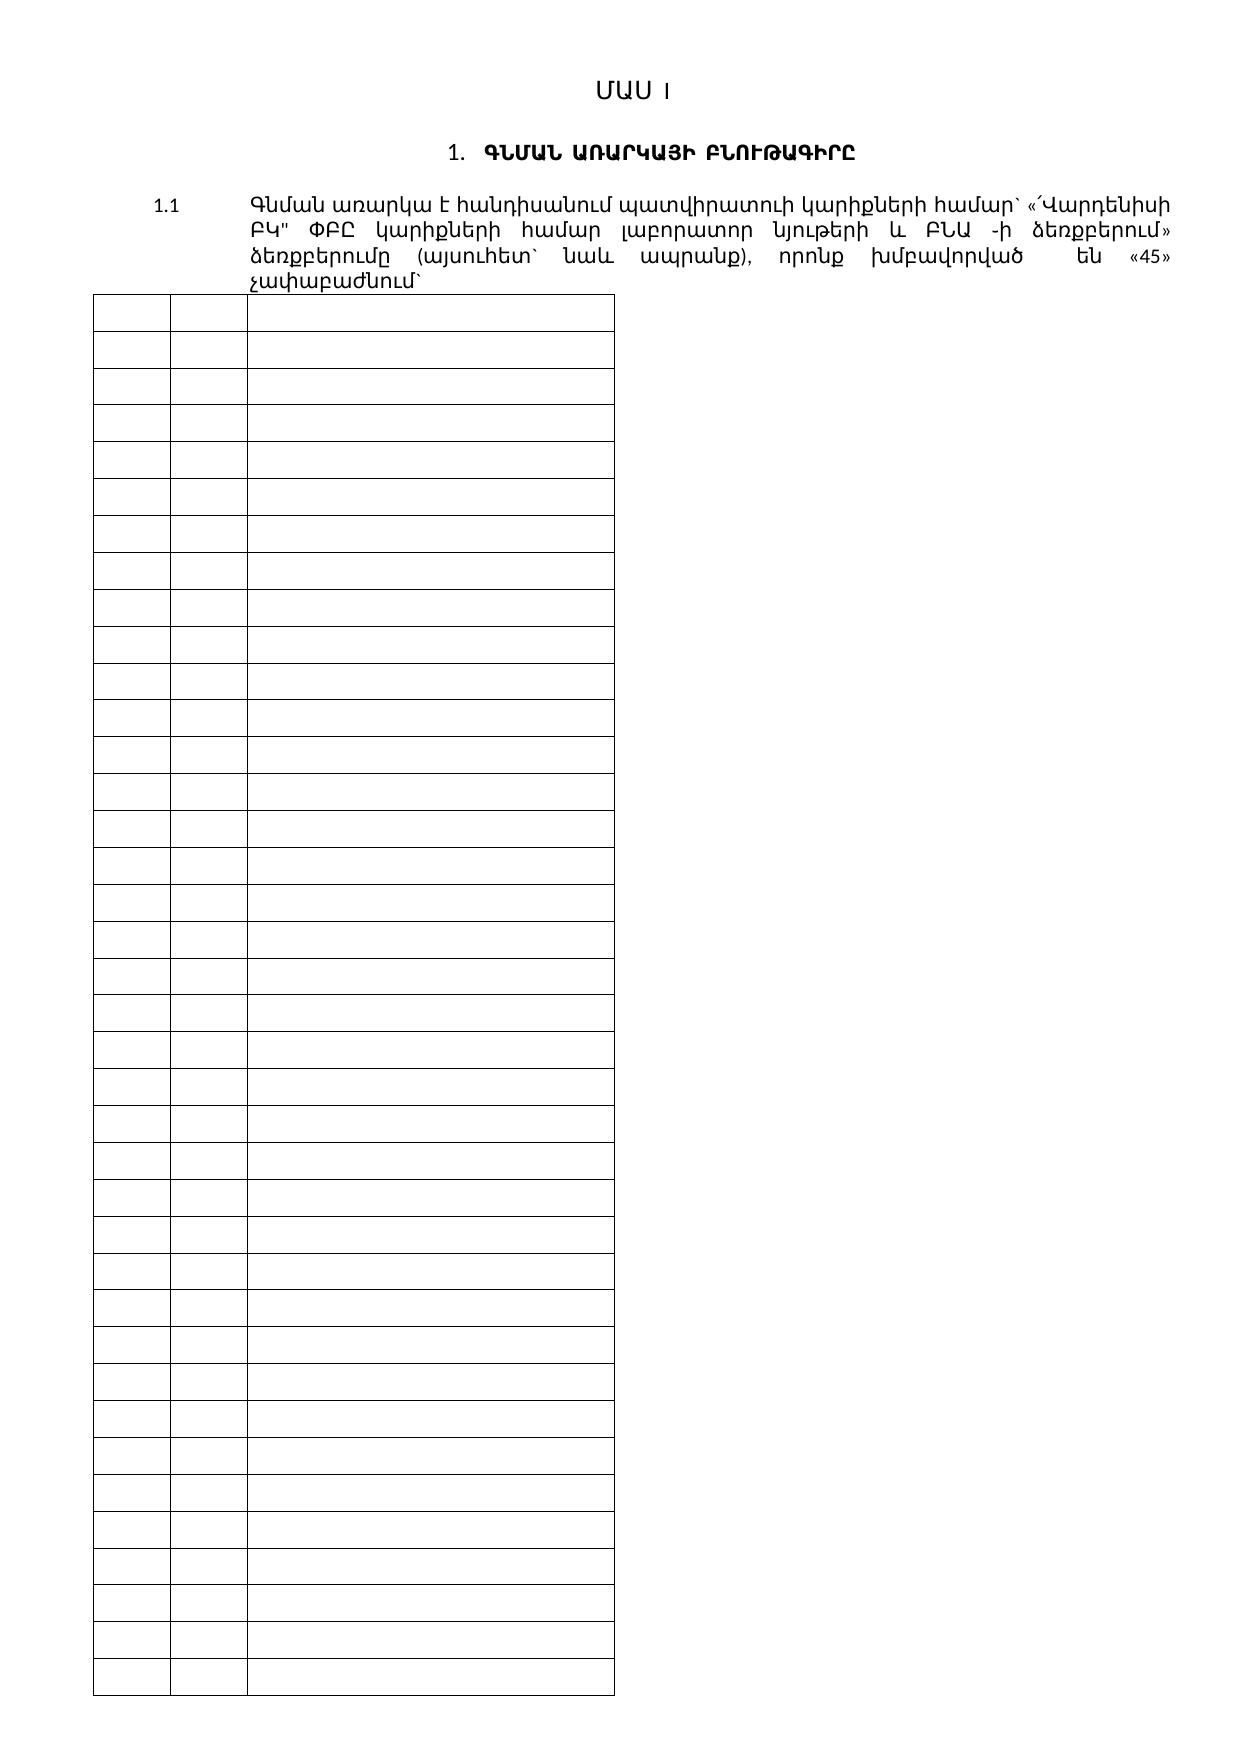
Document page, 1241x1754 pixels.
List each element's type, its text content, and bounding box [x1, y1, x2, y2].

subtitle Գնման առարկա է հանդիսանում պատվիրատուի կարիքների համար` «՛Վարդենիսի ԲԿ" ՓԲԸ կարիքների համար լաբորատոր նյութերի և ԲՆԱ ֊ի ձեռքբերում» ձեռքբերումը (այսուհետ` նաև ապրանք), որոնք խմբավորված են «45» չափաբաժնում` [153, 192, 1171, 294]
list ԳՆՄԱՆ ԱՌԱՐԿԱՅԻ ԲՆՈՒԹԱԳԻՐԸ [131, 136, 1171, 167]
text ՄԱՍ I [94, 75, 1171, 106]
